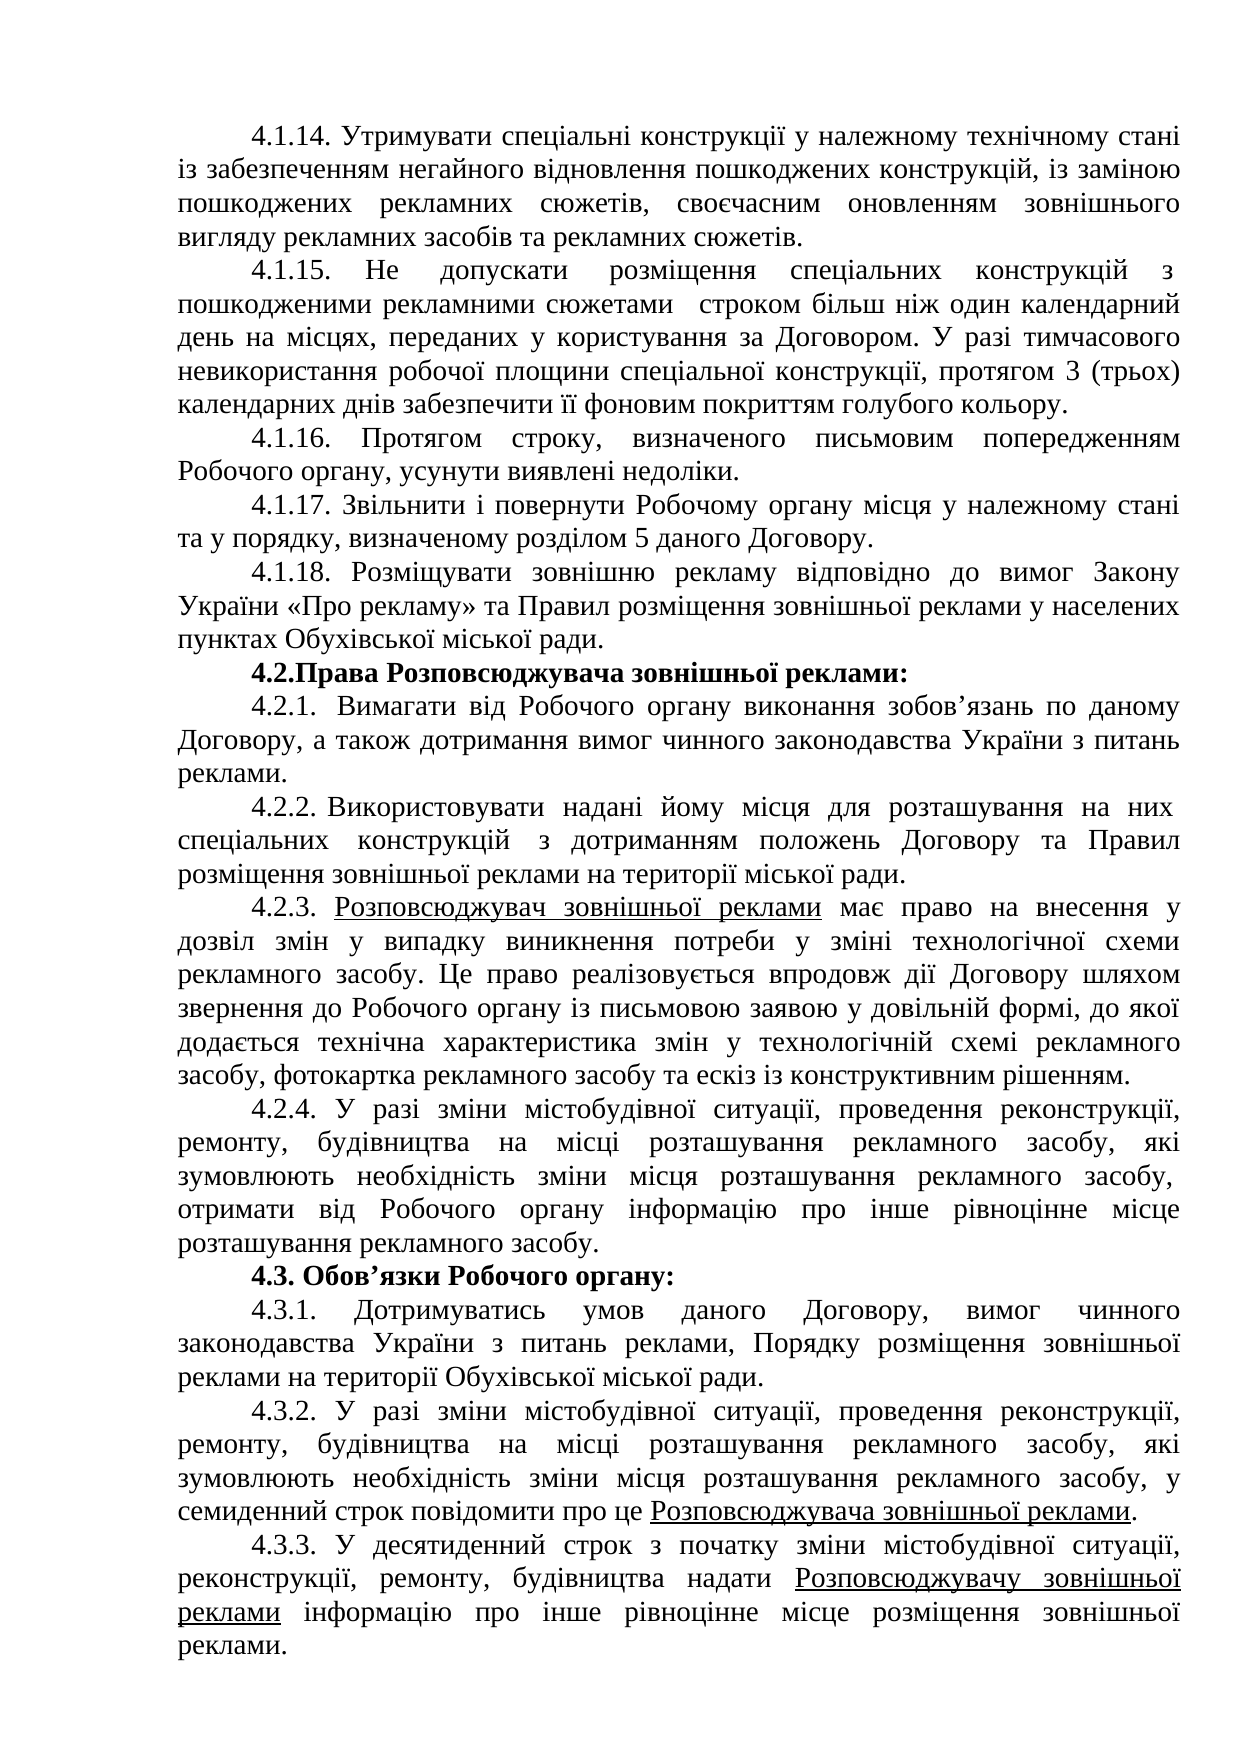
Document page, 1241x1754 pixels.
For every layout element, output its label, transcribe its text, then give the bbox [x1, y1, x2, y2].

text 4.3.2. У разі зміни містобудівної ситуації, проведення реконструкції, ремонту, будівництва на місці розташування рекламного засобу, які зумовлюють необхідність зміни місця розташування рекламного засобу, у семиденний строк повідомити про це Розповсюджувача зовнішньої реклами. [177, 1393, 1181, 1527]
text 4.1.15. Не допускати розміщення спеціальних конструкцій з пошкодженими рекламними сюжетами строком більш ніж один календарний день на місцях, переданих у користування за Договором. У разі тимчасового невикористання робочої площини спеціальної конструкції, протягом 3 (трьох) календарних днів забезпечити її фоновим покриттям голубого кольору. [177, 252, 1181, 420]
text 4.1.17. Звільнити і повернути Робочому органу місця у належному стані та у порядку, визначеному розділом 5 даного Договору. [177, 487, 1181, 554]
text 4.3.3. У десятиденний строк з початку зміни містобудівної ситуації, реконструкції, ремонту, будівництва надати Розповсюджувачу зовнішньої реклами інформацію про інше рівноцінне місце розміщення зовнішньої реклами. [177, 1527, 1181, 1661]
text 4.3.1. Дотримуватись умов даного Договору, вимог чинного законодавства України з питань реклами, Порядку розміщення зовнішньої реклами на території Обухівської міської ради. [177, 1292, 1181, 1393]
text 4.2.4. У разі зміни містобудівної ситуації, проведення реконструкції, ремонту, будівництва на місці розташування рекламного засобу, які зумовлюють необхідність зміни місця розташування рекламного засобу, отримати від Робочого органу інформацію про інше рівноцінне місце розташування рекламного засобу. [177, 1091, 1181, 1258]
text 4.1.14. Утримувати спеціальні конструкції у належному технічному стані із забезпеченням негайного відновлення пошкоджених конструкцій, із заміною пошкоджених рекламних сюжетів, своєчасним оновленням зовнішнього вигляду рекламних засобів та рекламних сюжетів. [177, 118, 1181, 252]
text 4.1.16. Протягом строку, визначеного письмовим попередженням Робочого органу, усунути виявлені недоліки. [177, 420, 1181, 487]
text 4.2.3. Розповсюджувач зовнішньої реклами має право на внесення у дозвіл змін у випадку виникнення потреби у зміні технологічної схеми рекламного засобу. Це право реалізовується впродовж дії Договору шляхом звернення до Робочого органу із письмовою заявою у довільній формі, до якої додається технічна характеристика змін у технологічній схемі рекламного засобу, фотокартка рекламного засобу та ескіз із конструктивним рішенням. [177, 889, 1181, 1091]
text 4.2.2. Використовувати надані йому місця для розташування на них спеціальних конструкцій з дотриманням положень Договору та Правил розміщення зовнішньої реклами на території міської ради. [177, 789, 1181, 889]
text 4.2.Права Розповсюджувача зовнішньої реклами: [177, 655, 1181, 688]
text 4.3. Обов’язки Робочого органу: [177, 1258, 1181, 1292]
text 4.1.18. Розміщувати зовнішню рекламу відповідно до вимог Закону України «Про рекламу» та Правил розміщення зовнішньої реклами у населених пунктах Обухівської міської ради. [177, 554, 1181, 655]
text 4.2.1. Вимагати від Робочого органу виконання зобов’язань по даному Договору, а також дотримання вимог чинного законодавства України з питань реклами. [177, 688, 1181, 789]
